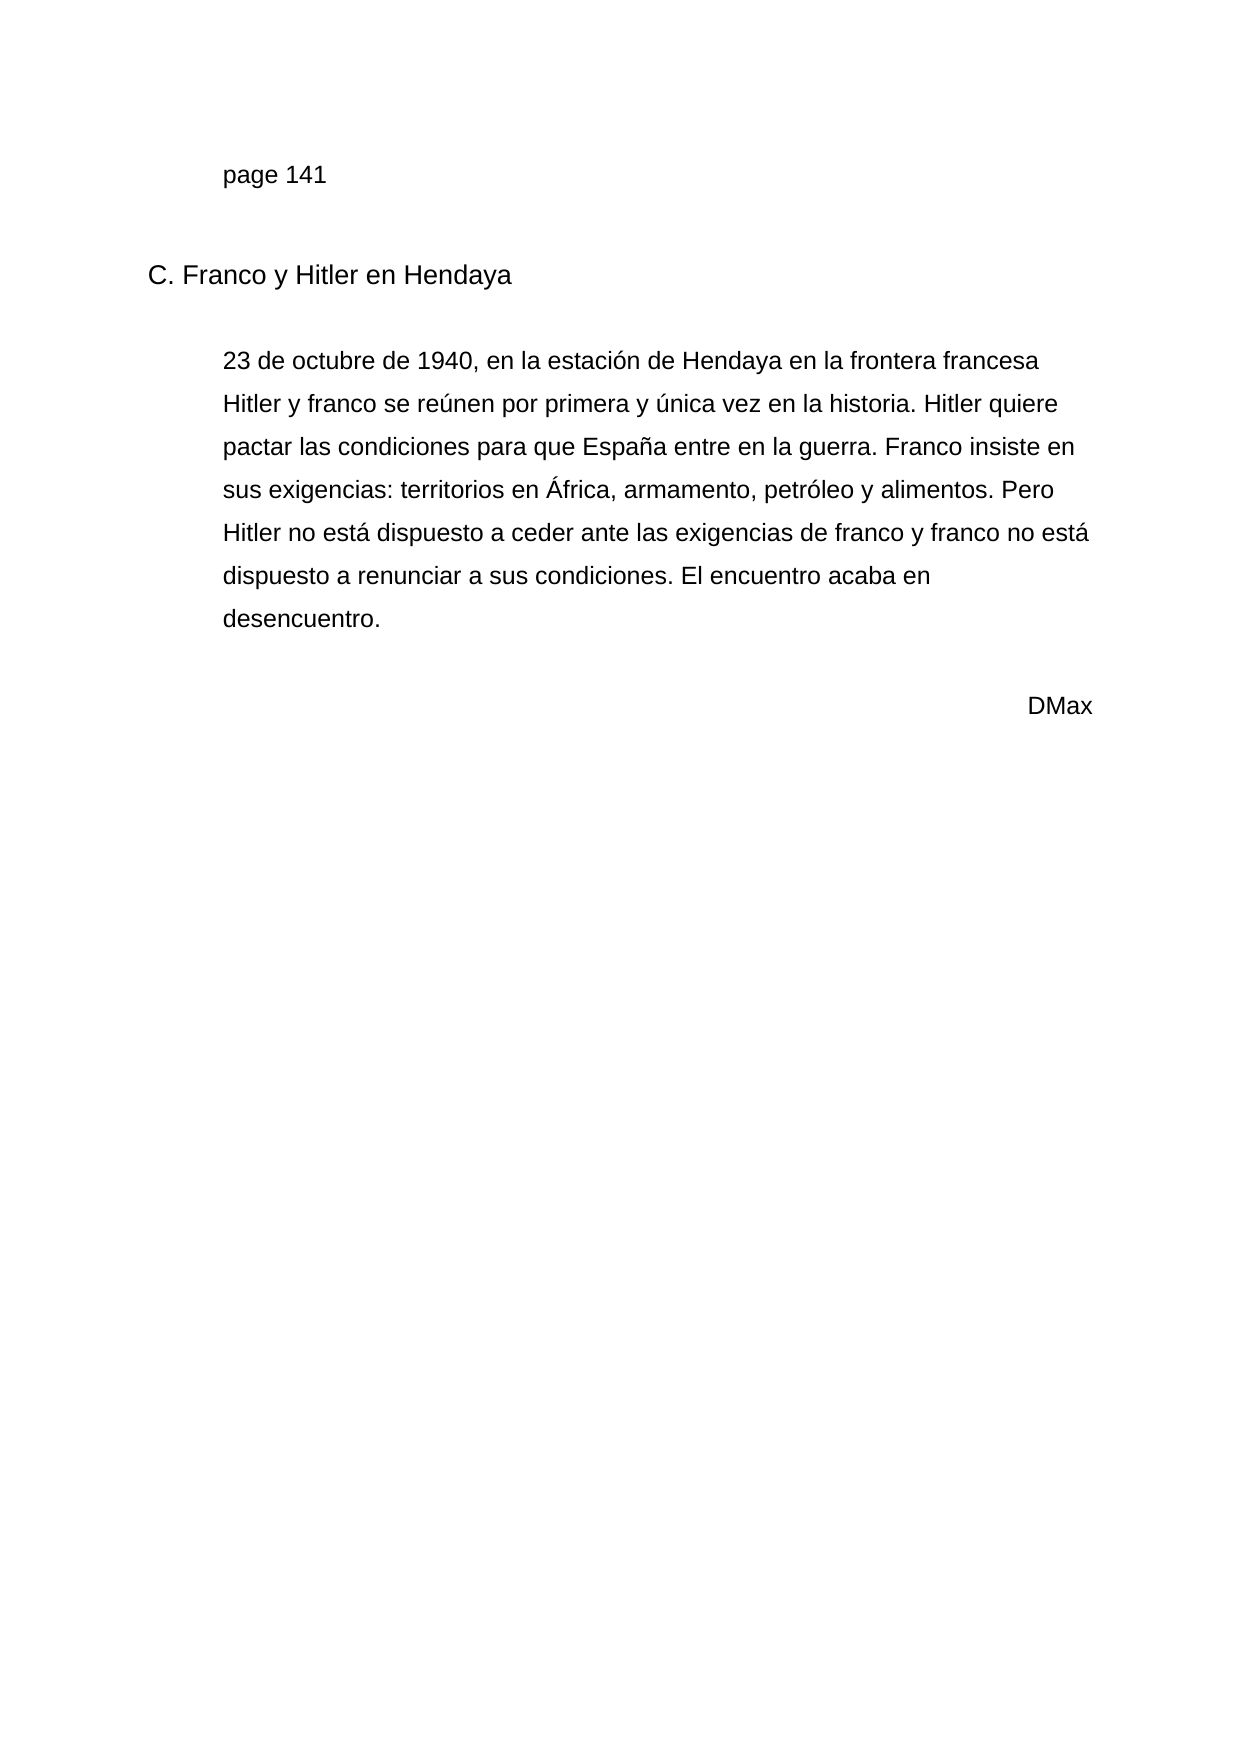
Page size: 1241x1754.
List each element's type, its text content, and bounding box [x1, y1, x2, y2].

list DMax [223, 691, 1093, 719]
subtitle C. Franco y Hitler en Hendaya [148, 259, 1093, 290]
list page 141 [223, 160, 1093, 189]
list 23 de octubre de 1940, en la estación de Hendaya en la frontera francesa Hitler y franco se reúnen por primera y única vez en la historia. Hitler quiere pactar las condiciones para que España entre en la guerra. Franco insiste en sus exigencias: territorios en África, armamento, petróleo y alimentos. Pero Hitler no está dispuesto a ceder ante las exigencias de franco y franco no está dispuesto a renunciar a sus condiciones. El encuentro acaba en desencuentro. [223, 346, 1093, 633]
